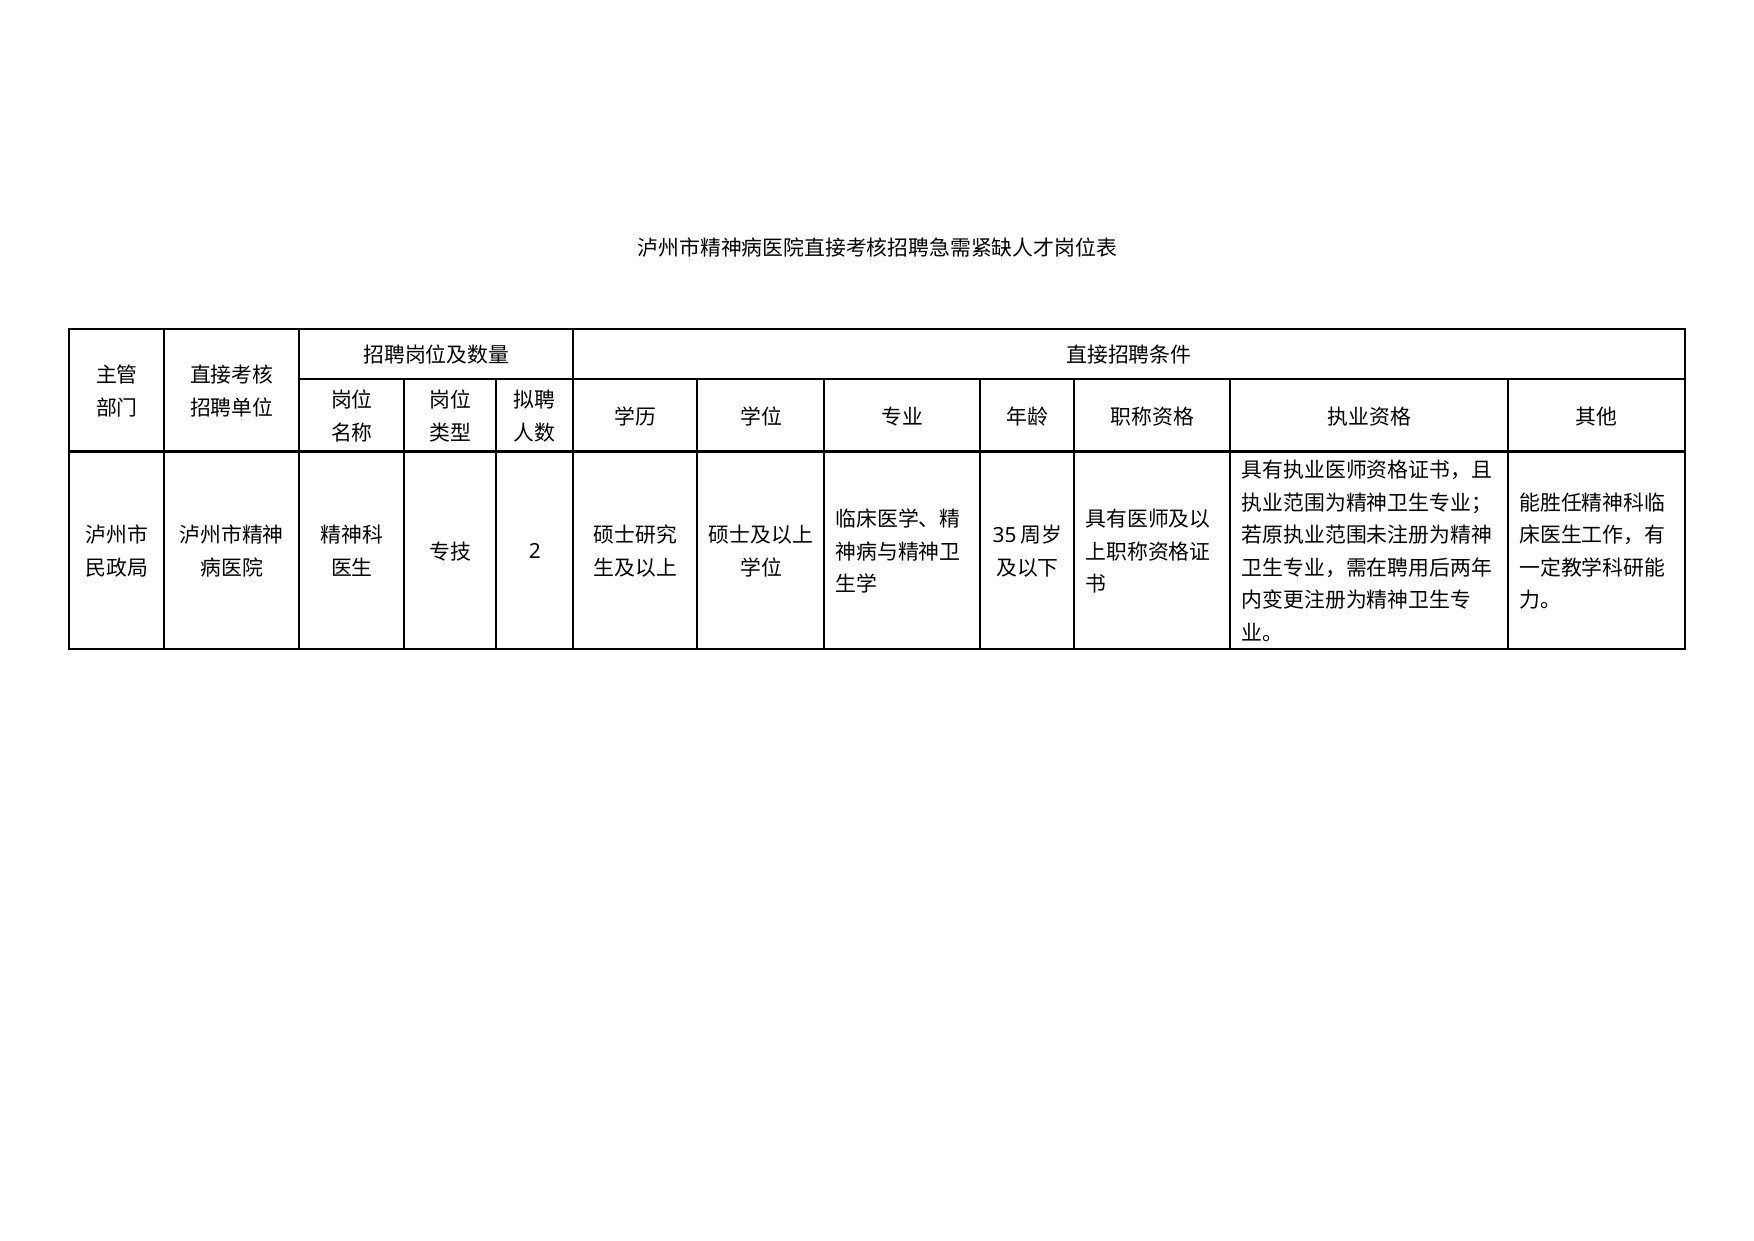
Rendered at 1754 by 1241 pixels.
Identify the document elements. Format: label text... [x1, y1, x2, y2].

table_cell 拟聘 人数 [497, 380, 572, 450]
table_cell 岗位 名称 [300, 380, 403, 450]
table_cell 具有医师及以上职称资格证书 [1075, 453, 1229, 647]
table_cell 学位 [698, 380, 823, 450]
table_cell 泸州市精神病医院 [165, 453, 298, 647]
table_cell 职称资格 [1075, 380, 1229, 450]
table_cell 直接招聘条件 [574, 330, 1684, 378]
table_cell 2 [497, 453, 572, 647]
table_cell 能胜任精神科临床医生工作，有一定教学科研能力。 [1509, 453, 1684, 647]
table_cell 精神科医生 [300, 453, 403, 647]
table_cell 临床医学、精神病与精神卫生学 [825, 453, 979, 647]
table_cell 专技 [405, 453, 495, 647]
table_cell 硕士研究生及以上 [574, 453, 696, 647]
table_cell 主管 部门 [70, 330, 163, 450]
table_cell 学历 [574, 380, 696, 450]
table_cell 35周岁及以下 [981, 453, 1073, 647]
table_cell 泸州市民政局 [70, 453, 163, 647]
table_cell 专业 [825, 380, 979, 450]
table_cell 其他 [1509, 380, 1684, 450]
table_header 泸州市精神病医院直接考核招聘急需紧缺人才岗位表 [69, 198, 1684, 328]
table_cell 硕士及以上学位 [698, 453, 823, 647]
table_cell 具有执业医师资格证书，且执业范围为精神卫生专业；若原执业范围未注册为精神卫生专业，需在聘用后两年内变更注册为精神卫生专业。 [1231, 453, 1507, 647]
table_cell 执业资格 [1231, 380, 1507, 450]
table_cell 岗位 类型 [405, 380, 495, 450]
table_cell 年龄 [981, 380, 1073, 450]
table_cell 招聘岗位及数量 [300, 330, 572, 378]
table_cell 直接考核 招聘单位 [165, 330, 298, 450]
